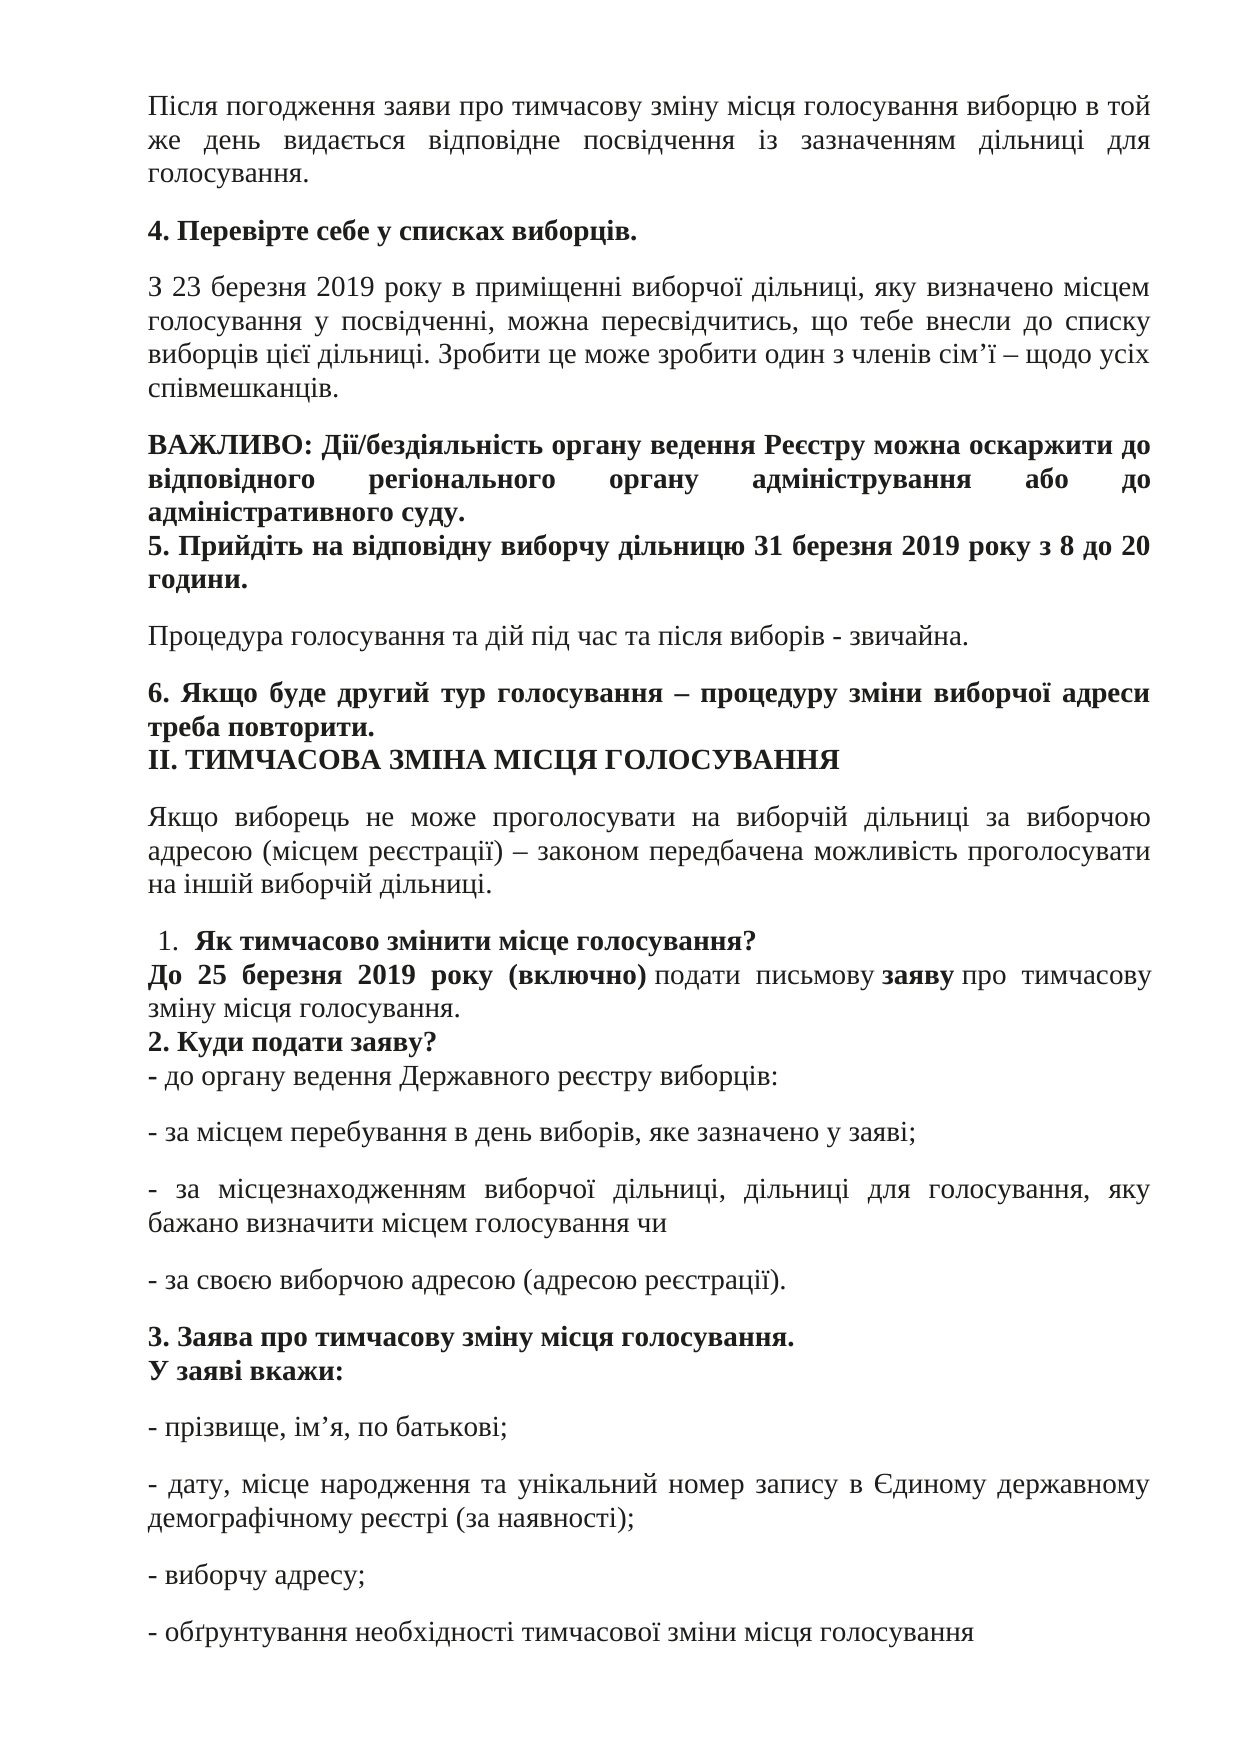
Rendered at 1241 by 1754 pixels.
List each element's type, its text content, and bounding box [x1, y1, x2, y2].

list Як тимчасово змінити місце голосування? [157, 923, 1105, 957]
text 2. Куди подати заяву? [148, 1024, 1152, 1058]
text Після погодження заяви про тимчасову зміну місця голосування виборцю в той же день видається відповідне посвідчення із зазначенням дільниці для голосування. [148, 88, 1152, 189]
text - за місцезнаходженням виборчої дільниці, дільниці для голосування, яку бажано визначити місцем голосування чи [148, 1172, 1152, 1239]
text 6. Якщо буде другий тур голосування – процедуру зміни виборчої адреси треба повторити. [148, 675, 1152, 742]
text - до органу ведення Державного реєстру виборців: [148, 1058, 1152, 1091]
text До 25 березня 2019 року (включно) подати письмову заяву про тимчасову зміну місця голосування. [148, 957, 1152, 1024]
text ІІ. ТИМЧАСОВА ЗМІНА МІСЦЯ ГОЛОСУВАННЯ [148, 742, 1152, 776]
text Якщо виборець не може проголосувати на виборчій дільниці за виборчою адресою (місцем реєстрації) – законом передбачена можливість проголосувати на іншій виборчій дільниці. [148, 799, 1152, 900]
text 4. Перевірте себе у списках виборців. [148, 213, 1152, 246]
text - виборчу адресу; [148, 1557, 1152, 1591]
text У заяві вкажи: [148, 1353, 1152, 1386]
text Процедура голосування та дій під час та після виборів - звичайна. [148, 618, 1152, 652]
text - прізвище, ім’я, по батькові; [148, 1409, 1152, 1443]
text ВАЖЛИВО: Дії/бездіяльність органу ведення Реєстру можна оскаржити до відповідного регіонального органу адміністрування або до адміністративного суду. [148, 427, 1152, 528]
text - обґрунтування необхідності тимчасової зміни місця голосування [148, 1614, 1152, 1648]
text - за місцем перебування в день виборів, яке зазначено у заяві; [148, 1114, 1152, 1148]
text - дату, місце народження та унікальний номер запису в Єдиному державному демографічному реєстрі (за наявності); [148, 1467, 1152, 1534]
text 3. Заява про тимчасову зміну місця голосування. [148, 1319, 1152, 1353]
text - за своєю виборчою адресою (адресою реєстрації). [148, 1262, 1152, 1296]
text 5. Прийдіть на відповідну виборчу дільницю 31 березня 2019 року з 8 до 20 години. [148, 528, 1152, 595]
text З 23 березня 2019 року в приміщенні виборчої дільниці, яку визначено місцем голосування у посвідченні, можна пересвідчитись, що тебе внесли до списку виборців цієї дільниці. Зробити це може зробити один з членів сім’ї – щодо усіх співмешканців. [148, 269, 1152, 404]
